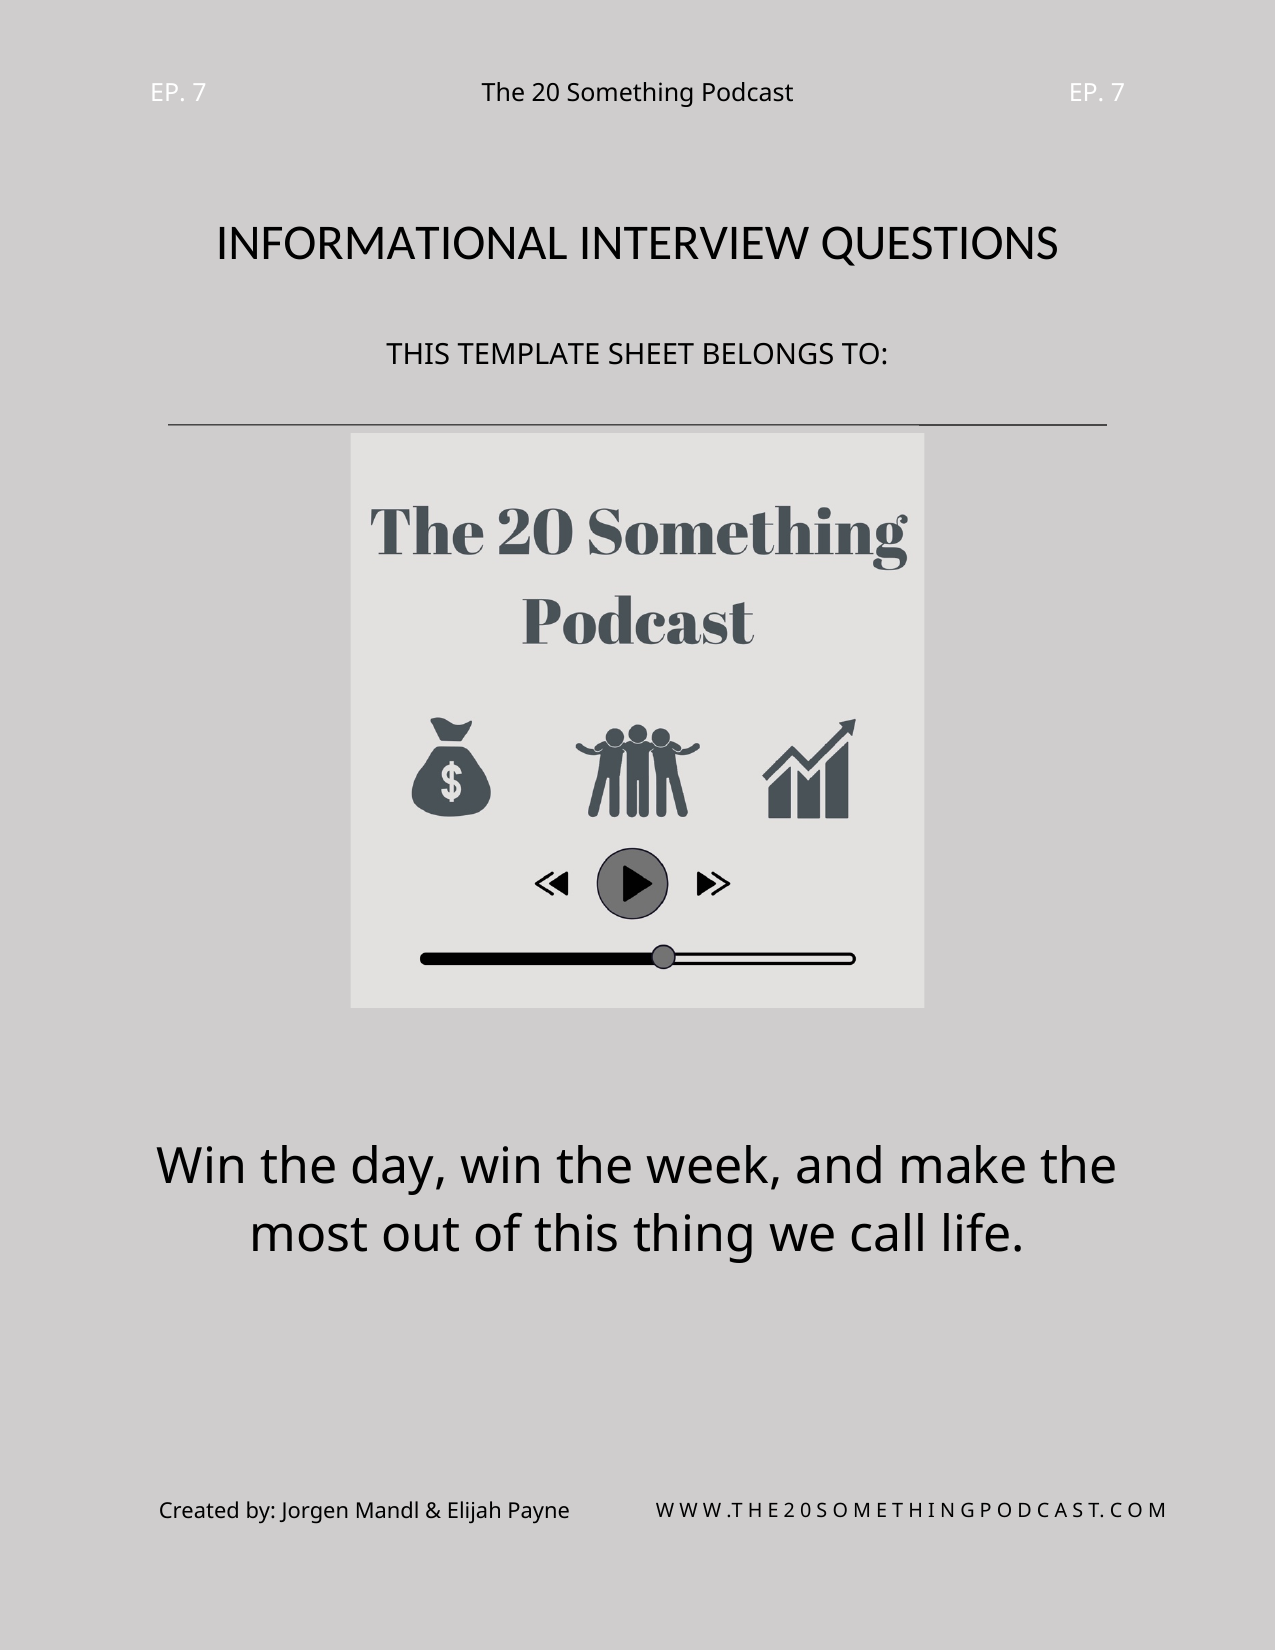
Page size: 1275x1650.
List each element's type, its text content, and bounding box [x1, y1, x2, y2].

text Win the day, win the week, and make the most out of this thing we call life. [150, 1130, 1125, 1266]
text INFORMATIONAL INTERVIEW QUESTIONS [150, 211, 1125, 272]
text THIS TEMPLATE SHEET BELONGS TO: [150, 333, 1125, 373]
picture [350, 433, 925, 1008]
